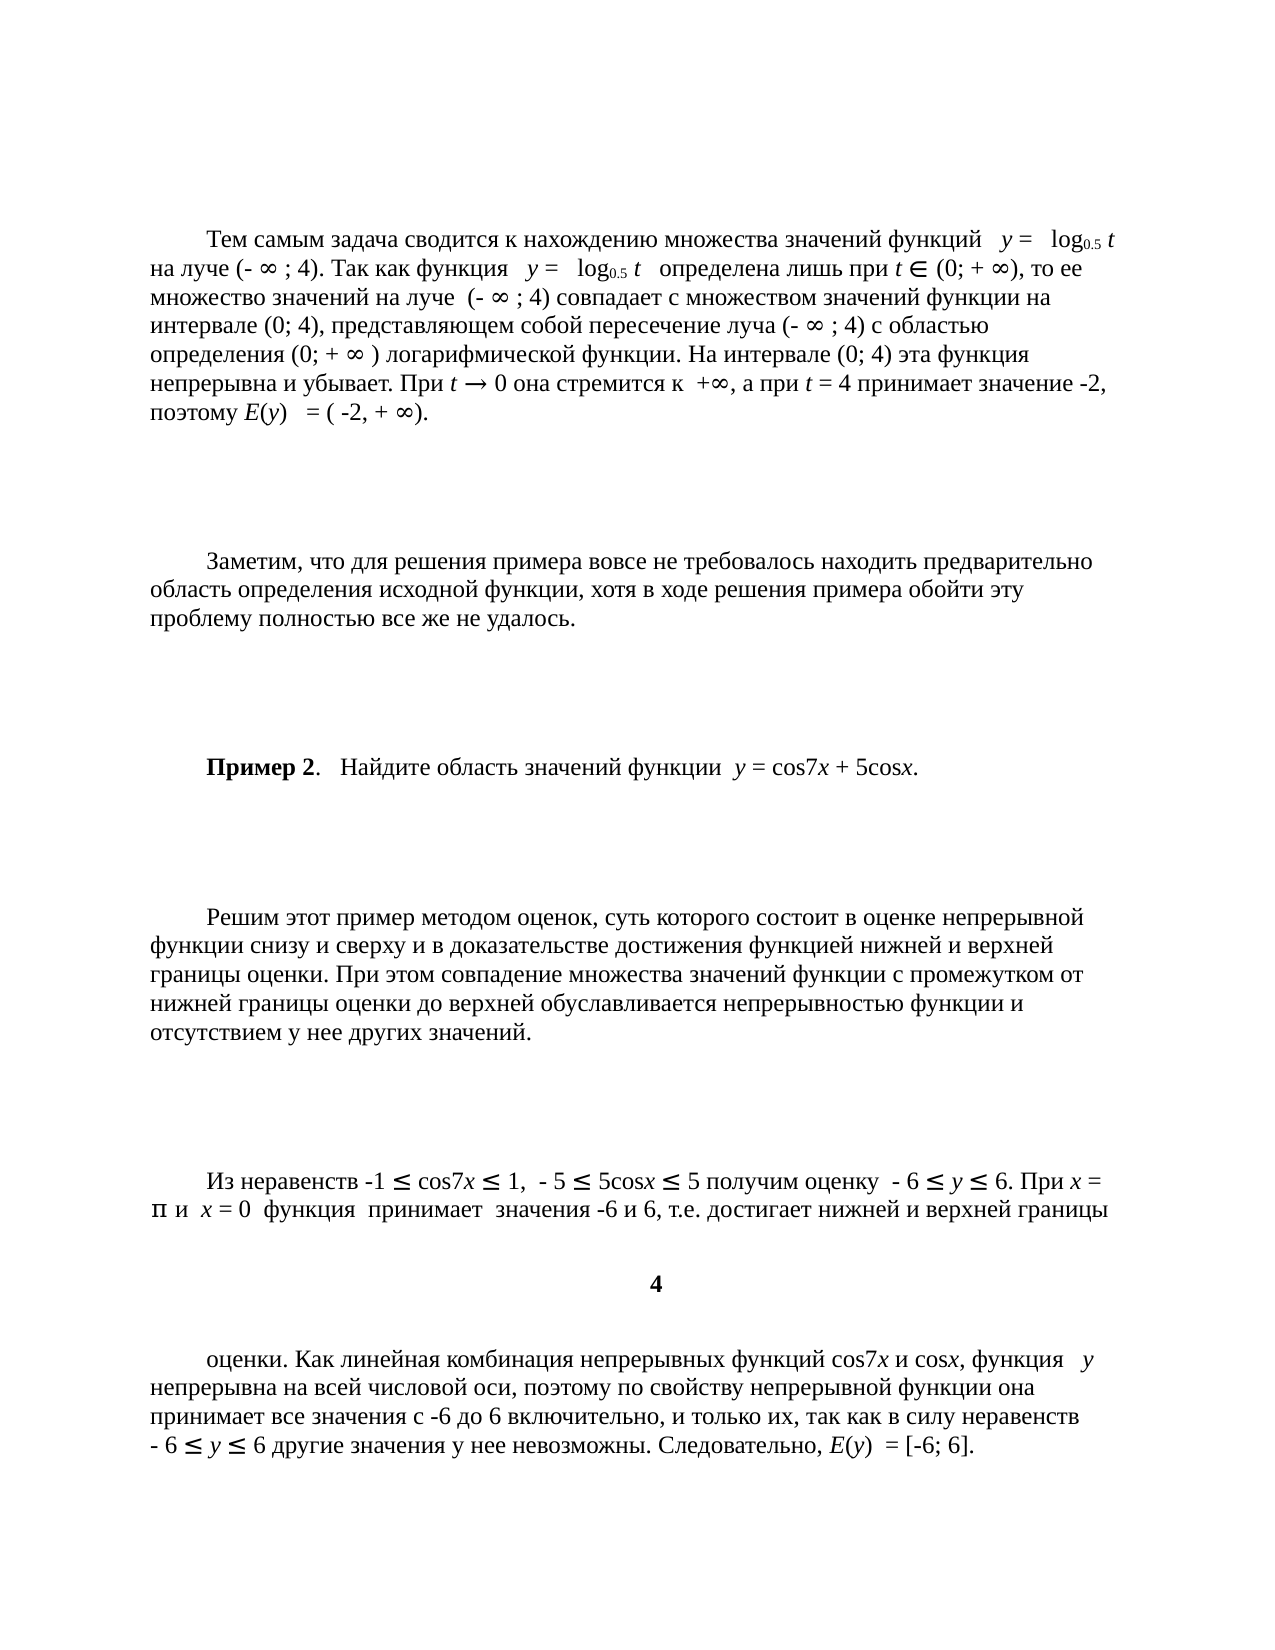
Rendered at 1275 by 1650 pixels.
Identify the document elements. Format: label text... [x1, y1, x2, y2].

text оценки. Как линейная комбинация непрерывных функций cos7x и cosx, функция у непрерывна на всей числовой оси, поэтому по свойству непрерывной функции она принимает все значения с -6 до 6 включительно, и только их, так как в силу неравенств - 6 ≤ у ≤ 6 другие значения у нее невозможны. Следовательно, Е(у) = [-6; 6]. [150, 1344, 1125, 1459]
text 4 [150, 1269, 1125, 1298]
text Пример 2. Найдите область значений функции у = cos7x + 5cosx. [150, 753, 1125, 782]
text Из неравенств -1 ≤ cos7x ≤ 1, - 5 ≤ 5cosx ≤ 5 получим оценку - 6 ≤ у ≤ 6. При x = π и x = 0 функция принимает значения -6 и 6, т.е. достигает нижней и верхней границы [150, 1166, 1125, 1224]
text Заметим, что для решения примера вовсе не требовалось находить предварительно область определения исходной функции, хотя в ходе решения примера обойти эту проблему полностью все же не удалось. [150, 546, 1125, 632]
text Тем самым задача сводится к нахождению множества значений функций у = log0.5 t на луче (- ∞ ; 4). Так как функция у = log0.5 t определена лишь при t ∈ (0; + ∞), то ее множество значений на луче (- ∞ ; 4) совпадает с множеством значений функции на интервале (0; 4), представляющем собой пересечение луча (- ∞ ; 4) с областью определения (0; + ∞ ) логарифмической функции. На интервале (0; 4) эта функция непрерывна и убывает. При t → 0 она стремится к +∞, а при t = 4 принимает значение -2, поэтому Е(у) = ( -2, + ∞). [150, 224, 1125, 426]
text Решим этот пример методом оценок, суть которого состоит в оценке непрерывной функции снизу и сверху и в доказательстве достижения функцией нижней и верхней границы оценки. При этом совпадение множества значений функции с промежутком от нижней границы оценки до верхней обуславливается непрерывностью функции и отсутствием у нее других значений. [150, 902, 1125, 1046]
